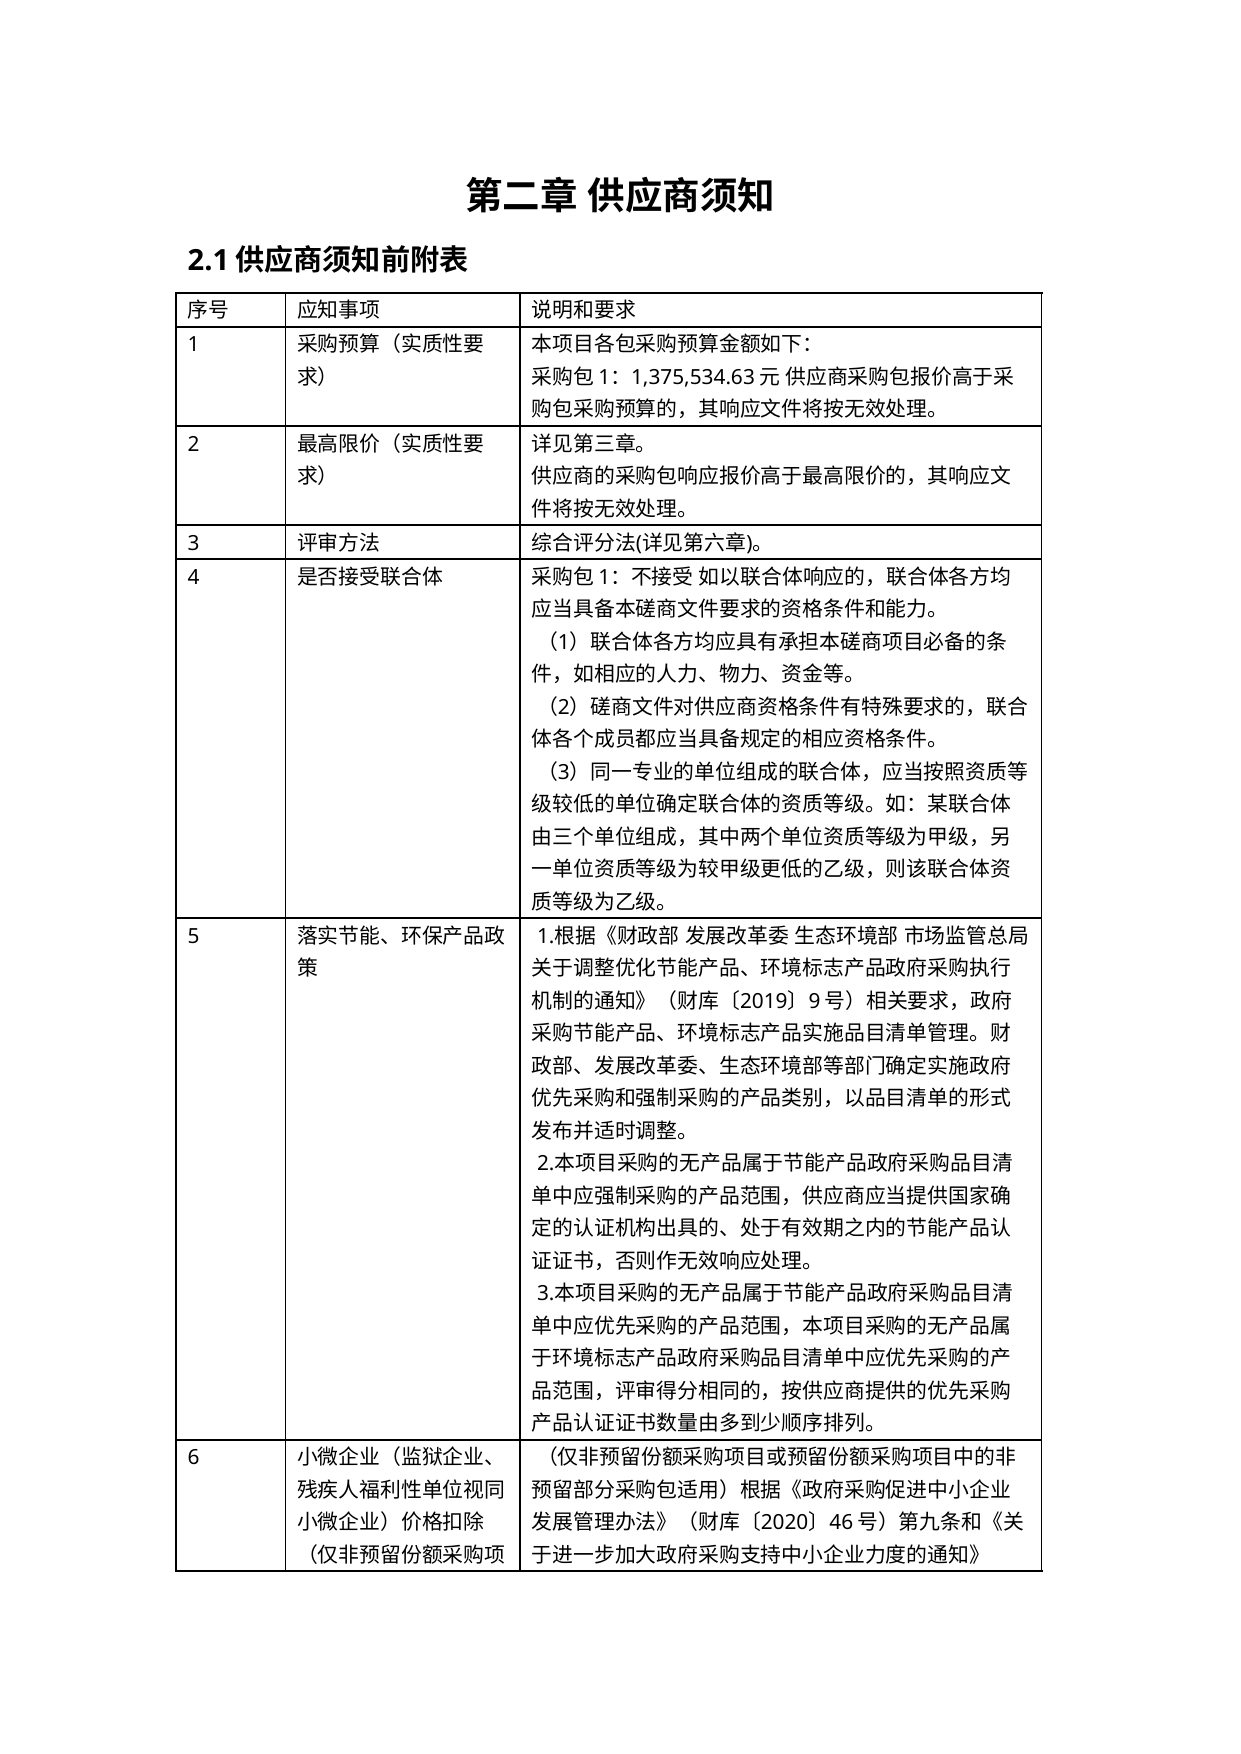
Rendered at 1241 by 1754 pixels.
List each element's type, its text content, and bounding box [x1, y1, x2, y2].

text 第二章 供应商须知 [187, 162, 1053, 227]
table_cell 采购预算（实质性要求） [286, 328, 519, 425]
table_cell 1.根据《财政部 发展改革委 生态环境部 市场监管总局关于调整优化节能产品、环境标志产品政府采购执行机制的通知》（财库〔2019〕9号）相关要求，政府采购节能产品、环境标志产品实施品目清单管理。财政部、发展改革委、生态环境部等部门确定实施政府优先采购和强制采购的产品类别，以品目清单的形式发布并适时调整。 2.本项目采购的无产品属于节能产品政府采购品目清单中应强制采购的产品范围，供应商应当提供国家确定的认证机构出具的、处于有效期之内的节能产品认证证书，否则作无效响应处理。 3.本项目采购的无产品属于节能产品政府采购品目清单中应优先采购的产品范围，本项目采购的无产品属于环境标志产品政府采购品目清单中应优先采购的产品范围，评审得分相同的，按供应商提供的优先采购产品认证证书数量由多到少顺序排列。 [521, 919, 1041, 1439]
table_cell 评审方法 [286, 526, 519, 558]
table_cell 采购包1：不接受 如以联合体响应的，联合体各方均应当具备本磋商文件要求的资格条件和能力。 （1）联合体各方均应具有承担本磋商项目必备的条件，如相应的人力、物力、资金等。 （2）磋商文件对供应商资格条件有特殊要求的，联合体各个成员都应当具备规定的相应资格条件。 （3）同一专业的单位组成的联合体，应当按照资质等级较低的单位确定联合体的资质等级。如：某联合体由三个单位组成，其中两个单位资质等级为甲级，另一单位资质等级为较甲级更低的乙级，则该联合体资质等级为乙级。 [521, 560, 1041, 917]
table_cell 6 [177, 1441, 285, 1570]
table_cell 4 [177, 560, 285, 917]
table_cell 最高限价（实质性要求） [286, 427, 519, 524]
table_cell 5 [177, 919, 285, 1439]
table_cell 3 [177, 526, 285, 558]
table_header 说明和要求 [521, 294, 1041, 326]
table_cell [286, 1441, 519, 1570]
table_cell 是否接受联合体 [286, 560, 519, 917]
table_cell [521, 1441, 1041, 1570]
table_header 序号 [177, 294, 285, 326]
table_cell 1 [177, 328, 285, 425]
text 2.1供应商须知前附表 [187, 227, 1053, 292]
table_cell 详见第三章。 供应商的采购包响应报价高于最高限价的，其响应文件将按无效处理。 [521, 427, 1041, 524]
table_cell 落实节能、环保产品政策 [286, 919, 519, 1439]
table_cell 2 [177, 427, 285, 524]
table_cell 本项目各包采购预算金额如下： 采购包1：1,375,534.63元 供应商采购包报价高于采购包采购预算的，其响应文件将按无效处理。 [521, 328, 1041, 425]
table_header 应知事项 [286, 294, 519, 326]
table_cell 综合评分法(详见第六章)。 [521, 526, 1041, 558]
